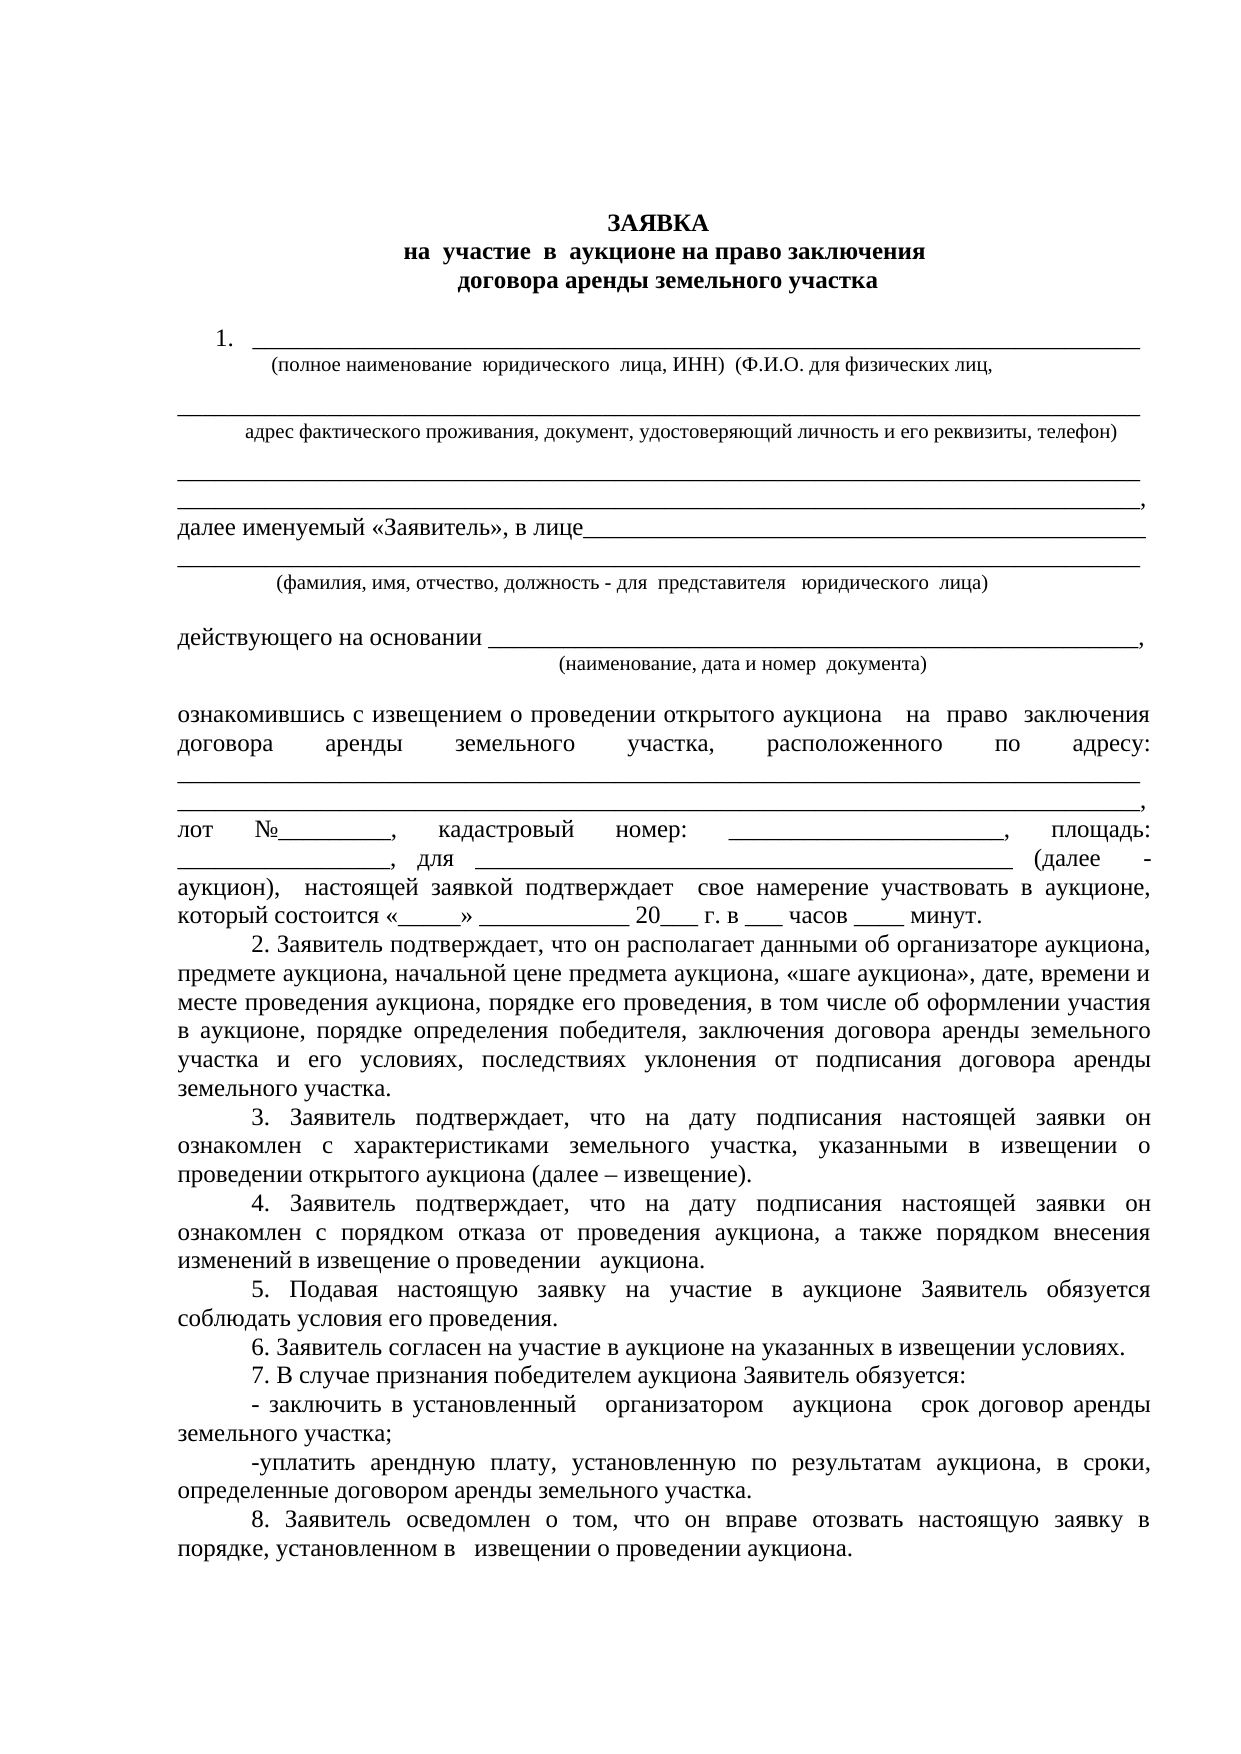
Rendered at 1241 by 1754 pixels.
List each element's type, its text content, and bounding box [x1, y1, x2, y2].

list _______________________________________________________________________ [215, 323, 1152, 351]
text 2. Заявитель подтверждает, что он располагает данными об организаторе аукциона, предмете аукциона, начальной цене предмета аукциона, «шаге аукциона», дате, времени и месте проведения аукциона, порядке его проведения, в том числе об оформлении участия в аукционе, порядке определения победителя, заключения договора аренды земельного участка и его условиях, последствиях уклонения от подписания договора аренды земельного участка. [177, 929, 1152, 1102]
text 3. Заявитель подтверждает, что на дату подписания настоящей заявки он ознакомлен с характеристиками земельного участка, указанными в извещении о проведении открытого аукциона (далее – извещение). [177, 1102, 1152, 1188]
text 6. Заявитель согласен на участие в аукционе на указанных в извещении условиях. [177, 1332, 1152, 1361]
text (полное наименование юридического лица, ИНН) (Ф.И.О. для физических лиц, [177, 351, 1152, 376]
text __________________________________________________________________________________________________________________________________________________________, далее именуемый «Заявитель», в лице_____________________________________________ _____________________________________________________________________________ [177, 455, 1152, 570]
text 7. В случае признания победителем аукциона Заявитель обязуется: [177, 1361, 1152, 1389]
text ознакомившись с извещением о проведении открытого аукциона на право заключения договора аренды земельного участка, расположенного по адресу: __________________________________________________________________________________________________________________________________________________________, лот №_________, кадастровый номер: ______________________, площадь: _________________, для ___________________________________________ (далее - аукцион), настоящей заявкой подтверждает свое намерение участвовать в аукционе, который состоится «_____» ____________ 20___ г. в ___ часов ____ минут. [177, 699, 1152, 929]
text 4. Заявитель подтверждает, что на дату подписания настоящей заявки он ознакомлен с порядком отказа от проведения аукциона, а также порядком внесения изменений в извещение о проведении аукциона. [177, 1188, 1152, 1274]
text (фамилия, имя, отчество, должность - для представителя юридического лица) [177, 570, 1152, 594]
text действующего на основании ____________________________________________________, [177, 594, 1152, 651]
text 5. Подавая настоящую заявку на участие в аукционе Заявитель обязуется соблюдать условия его проведения. [177, 1274, 1152, 1332]
text - заключить в установленный организатором аукциона срок договор аренды земельного участка; [177, 1389, 1152, 1447]
text ЗАЯВКА на участие в аукционе на право заключения [177, 208, 1152, 265]
text адрес фактического проживания, документ, удостоверяющий личность и его реквизиты, телефон) [177, 419, 1152, 443]
text (наименование, дата и номер документа) [177, 651, 1152, 675]
text _____________________________________________________________________________ [177, 390, 1152, 419]
text -уплатить арендную плату, установленную по результатам аукциона, в сроки, определенные договором аренды земельного участка. [177, 1447, 1152, 1504]
text 8. Заявитель осведомлен о том, что он вправе отозвать настоящую заявку в порядке, установленном в извещении о проведении аукциона. [177, 1504, 1152, 1562]
text договора аренды земельного участка [177, 265, 1152, 294]
